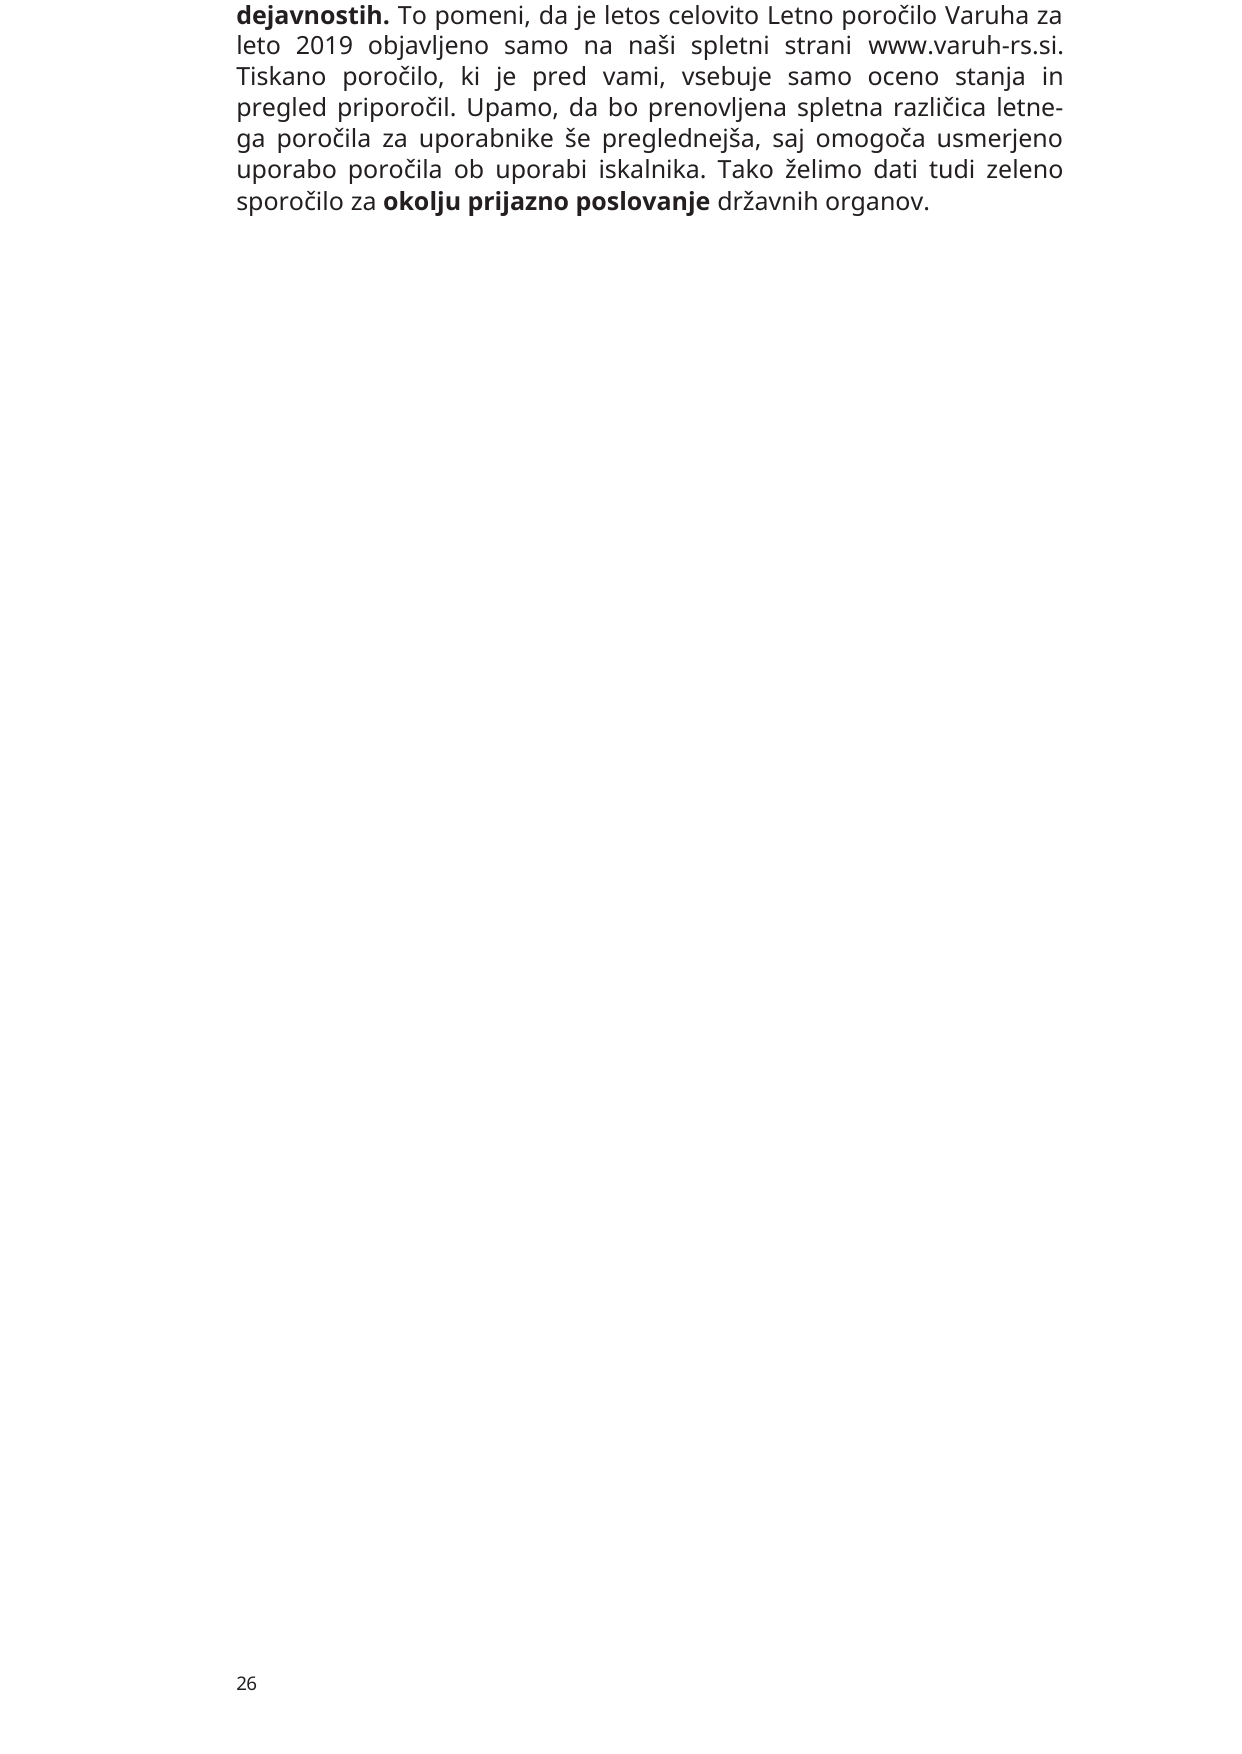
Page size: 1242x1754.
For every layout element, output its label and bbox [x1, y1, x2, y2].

text [236, 0, 1064, 217]
